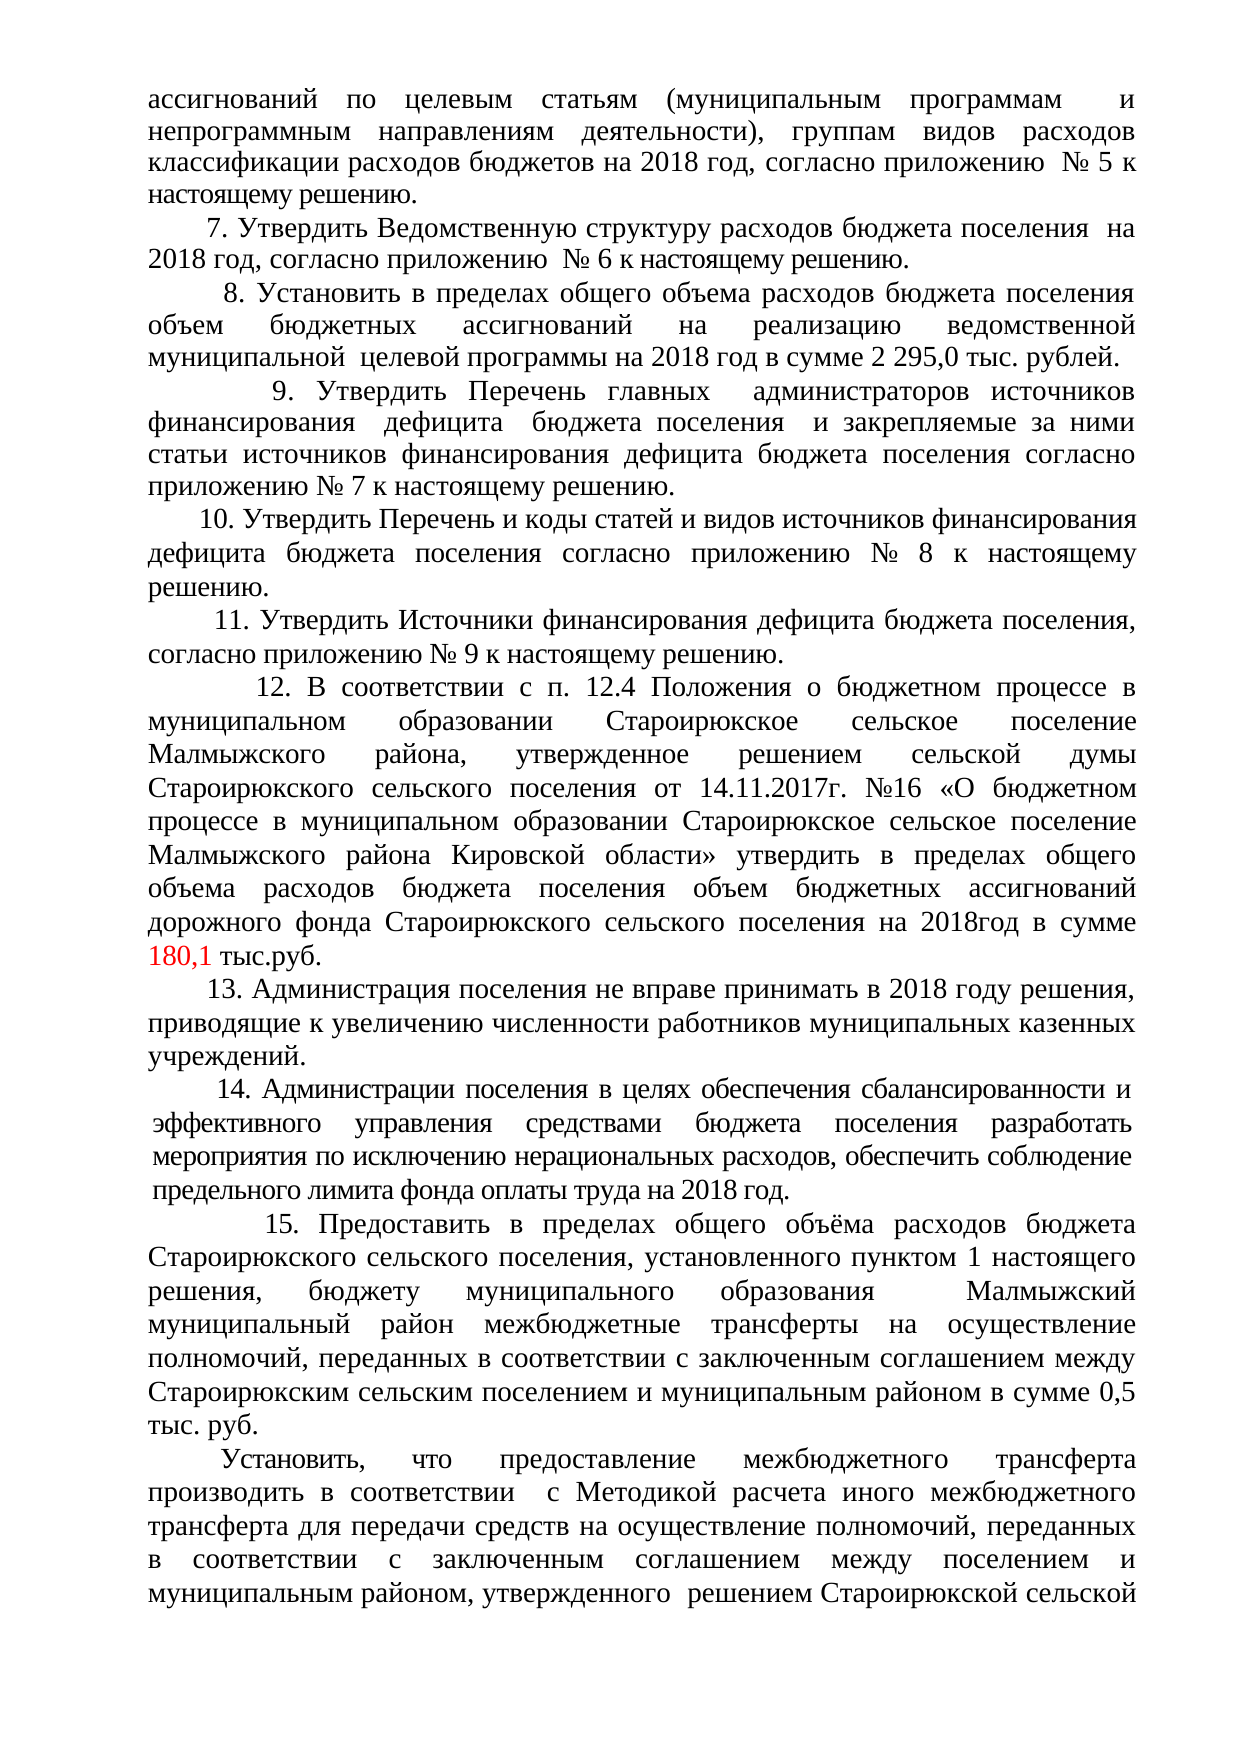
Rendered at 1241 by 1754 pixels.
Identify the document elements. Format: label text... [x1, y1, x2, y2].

text 11. Утвердить Источники финансирования дефицита бюджета поселения, согласно приложению № 9 к настоящему решению. [148, 602, 1137, 669]
text 10. Утвердить Перечень и коды статей и видов источников финансирования дефицита бюджета поселения согласно приложению № 8 к настоящему решению. [148, 502, 1137, 602]
text 15. Предоставить в пределах общего объёма расходов бюджета Староирюкского сельского поселения, установленного пунктом 1 настоящего решения, бюджету муниципального образования Малмыжский муниципальный район межбюджетные трансферты на осуществление полномочий, переданных в соответствии с заключенным соглашением между Староирюкским сельским поселением и муниципальным районом в сумме 0,5 тыс. руб. [148, 1206, 1137, 1441]
text 14. Администрации поселения в целях обеспечения сбалансированности и эффективного управления средствами бюджета поселения разработать мероприятия по исключению нерациональных расходов, обеспечить соблюдение предельного лимита фонда оплаты труда на 2018 год. [152, 1072, 1133, 1206]
text 12. В соответствии с п. 12.4 Положения о бюджетном процессе в муниципальном образовании Староирюкское сельское поселение Малмыжского района, утвержденное решением сельской думы Староирюкского сельского поселения от 14.11.2017г. №16 «О бюджетном процессе в муниципальном образовании Староирюкское сельское поселение Малмыжского района Кировской области» утвердить в пределах общего объема расходов бюджета поселения объем бюджетных ассигнований дорожного фонда Староирюкского сельского поселения на 2018год в сумме 180,1 тыс.руб. [148, 669, 1137, 971]
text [148, 83, 1136, 210]
text 7. Утвердить Ведомственную структуру расходов бюджета поселения на 2018 год, согласно приложению № 6 к настоящему решению. [148, 212, 1136, 275]
text 9. Утвердить Перечень главных администраторов источников финансирования дефицита бюджета поселения и закрепляемые за ними статьи источников финансирования дефицита бюджета поселения согласно приложению № 7 к настоящему решению. [148, 374, 1136, 502]
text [148, 1441, 1137, 1608]
subtitle 13. Администрация поселения не вправе принимать в 2018 году решения, приводящие к увеличению численности работников муниципальных казенных учреждений. [148, 971, 1137, 1072]
text 8. Установить в пределах общего объема расходов бюджета поселения объем бюджетных ассигнований на реализацию ведомственной муниципальной целевой программы на 2018 год в сумме 2 295,0 тыс. рублей. [148, 277, 1136, 373]
